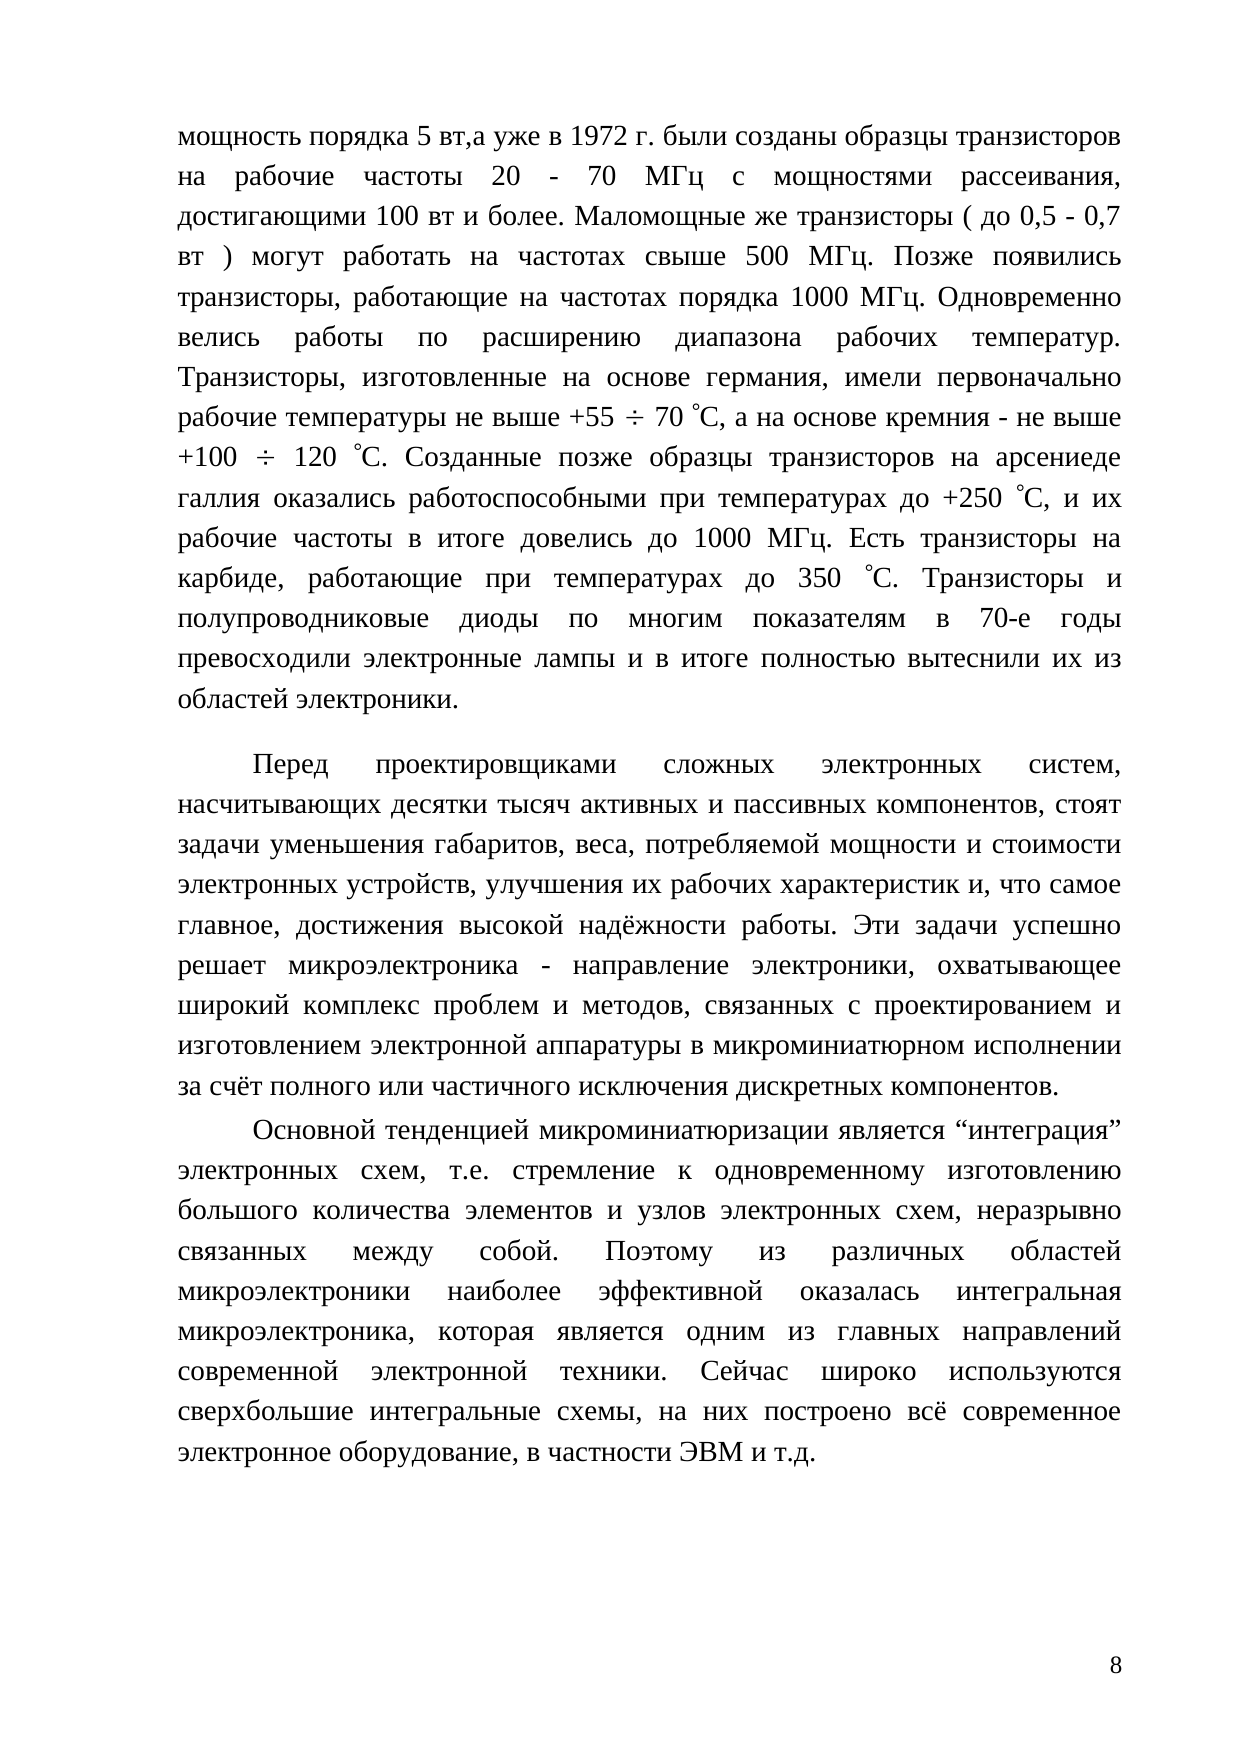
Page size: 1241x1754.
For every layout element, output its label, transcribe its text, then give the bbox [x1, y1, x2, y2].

text Основной тенденцией микроминиатюризации является “интеграция” электронных схем, т.е. стремление к одновременному изготовлению большого количества элементов и узлов электронных схем, неразрывно связанных между собой. Поэтому из различных областей микроэлектроники наиболее эффективной оказалась интегральная микроэлектроника, которая является одним из главных направлений современной электронной техники. Сейчас широко используются сверхбольшие интегральные схемы, на них построено всё современное электронное оборудование, в частности ЭВМ и т.д. [177, 1112, 1122, 1467]
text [177, 118, 1122, 714]
text Перед проектировщиками сложных электронных систем, насчитывающих десятки тысяч активных и пассивных компонентов, стоят задачи уменьшения габаритов, веса, потребляемой мощности и стоимости электронных устройств, улучшения их рабочих характеристик и, что самое главное, достижения высокой надёжности работы. Эти задачи успешно решает микроэлектроника - направление электроники, охватывающее широкий комплекс проблем и методов, связанных с проектированием и изготовлением электронной аппаратуры в микроминиатюрном исполнении за счёт полного или частичного исключения дискретных компонентов. [177, 746, 1122, 1101]
